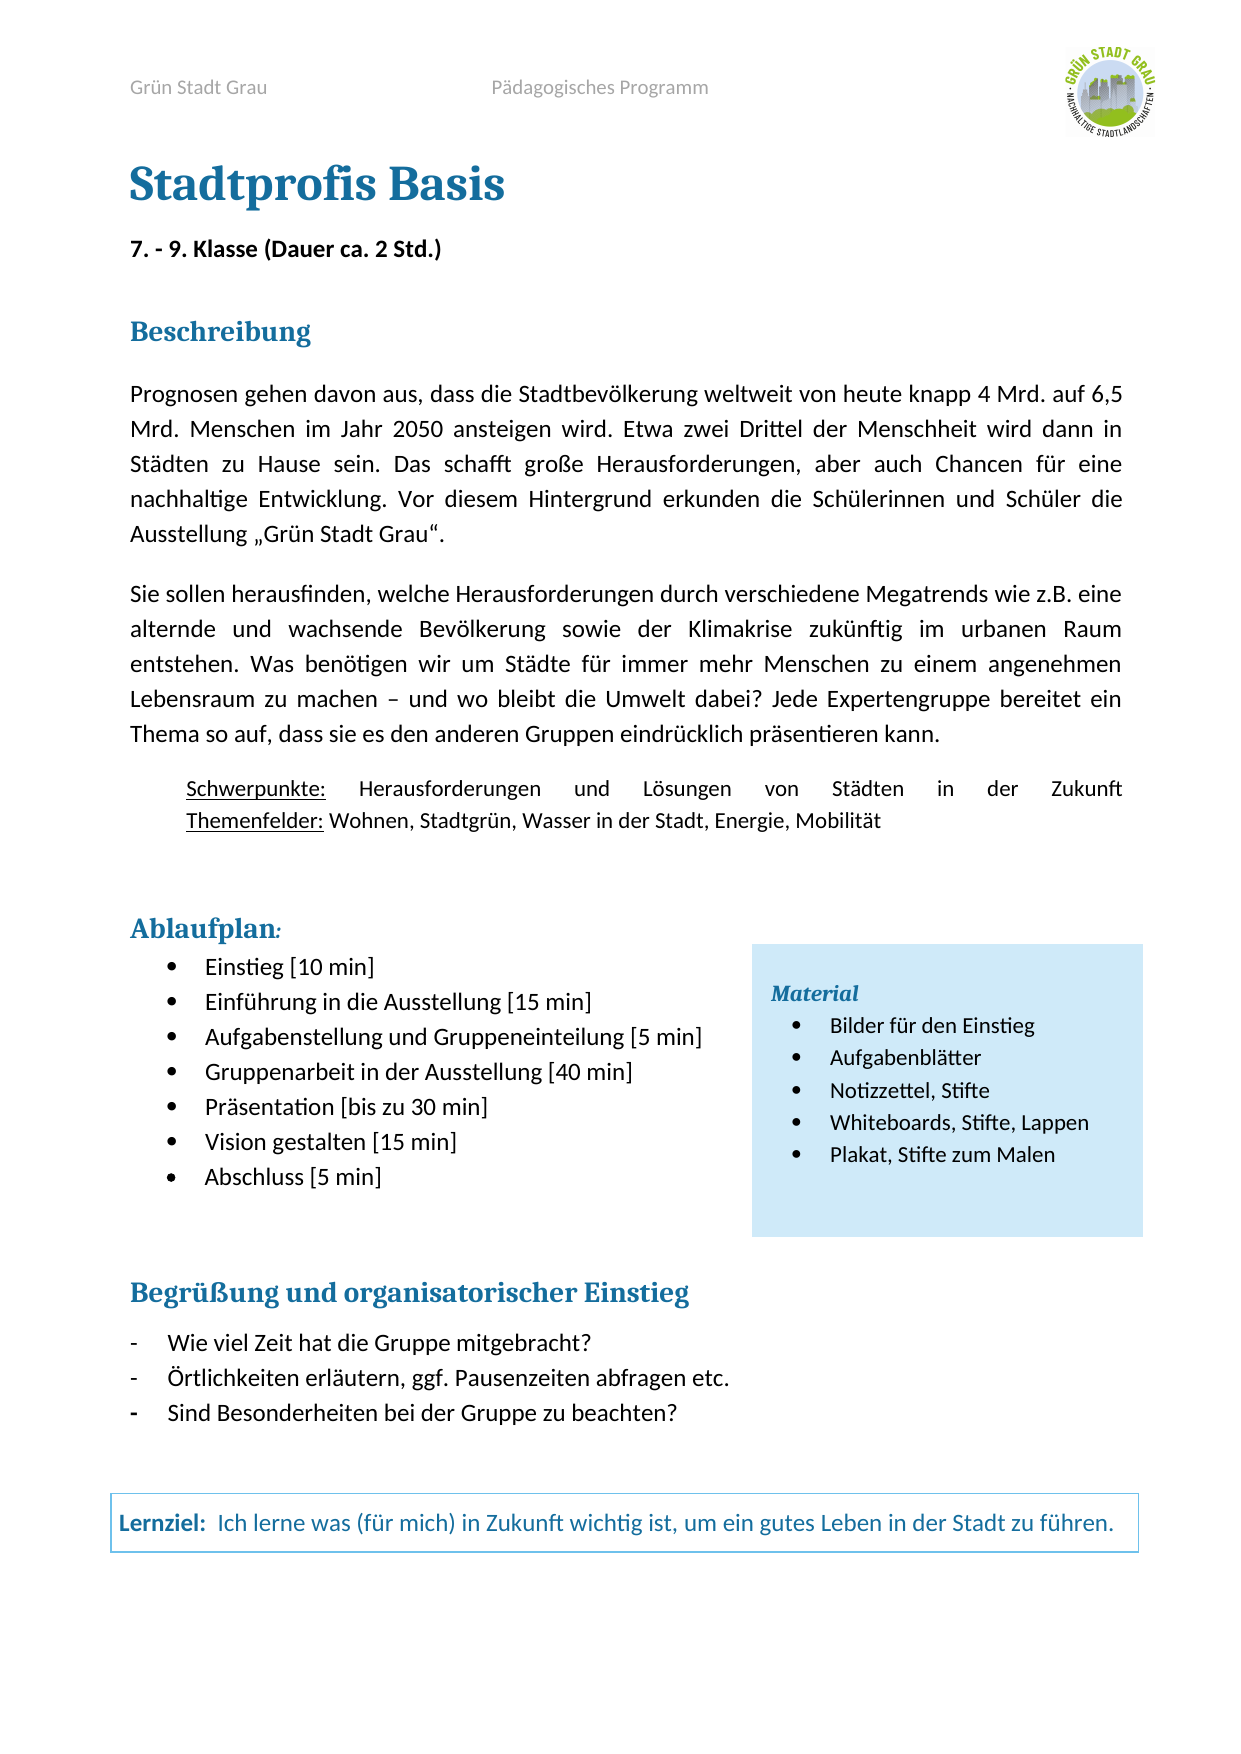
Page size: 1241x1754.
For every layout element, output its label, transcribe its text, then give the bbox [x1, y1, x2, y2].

list Ablaufplan: [130, 913, 1137, 946]
text 7. - 9. Klasse (Dauer ca. 2 Std.) [130, 233, 1124, 264]
list Präsentation [bis zu 30 min] [167, 1091, 752, 1122]
subtitle Stadtprofis Basis [130, 155, 1124, 212]
list Einführung in die Ausstellung [15 min] [167, 986, 752, 1017]
text Schwerpunkte: Herausforderungen und Lösungen von Städten in der Zukunft Themenfelder: Wohnen, Stadtgrün, Wasser in der Stadt, Energie, Mobilität [186, 774, 1124, 835]
list Einstieg [10 min] [167, 951, 752, 982]
subtitle Begrüßung und organisatorischer Einstieg [130, 1276, 1124, 1310]
text Sie sollen herausfinden, welche Herausforderungen durch verschiedene Megatrends wie z.B. eine alternde und wachsende Bevölkerung sowie der Klimakrise zukünftig im urbanen Raum entstehen. Was benötigen wir um Städte für immer mehr Menschen zu einem angenehmen Lebensraum zu machen – und wo bleibt die Umwelt dabei? Jede Expertengruppe bereitet ein Thema so auf, dass sie es den anderen Gruppen eindrücklich präsentieren kann. [130, 579, 1124, 749]
list Aufgabenstellung und Gruppeneinteilung [5 min] [167, 1021, 752, 1052]
list Örtlichkeiten erläutern, ggf. Pausenzeiten abfragen etc. [130, 1362, 1124, 1393]
picture [1065, 47, 1156, 137]
text Beschreibung [130, 315, 1124, 349]
list Sind Besonderheiten bei der Gruppe zu beachten? [130, 1397, 1124, 1428]
list Abschluss [5 min] [167, 1161, 752, 1192]
list Vision gestalten [15 min] [167, 1126, 752, 1157]
text Prognosen gehen davon aus, dass die Stadtbevölkerung weltweit von heute knapp 4 Mrd. auf 6,5 Mrd. Menschen im Jahr 2050 ansteigen wird. Etwa zwei Drittel der Menschheit wird dann in Städten zu Hause sein. Das schafft große Herausforderungen, aber auch Chancen für eine nachhaltige Entwicklung. Vor diesem Hintergrund erkunden die Schülerinnen und Schüler die Ausstellung „Grün Stadt Grau“. [130, 379, 1124, 549]
list Wie viel Zeit hat die Gruppe mitgebracht? [130, 1327, 1124, 1358]
list Gruppenarbeit in der Ausstellung [40 min] [167, 1056, 752, 1087]
